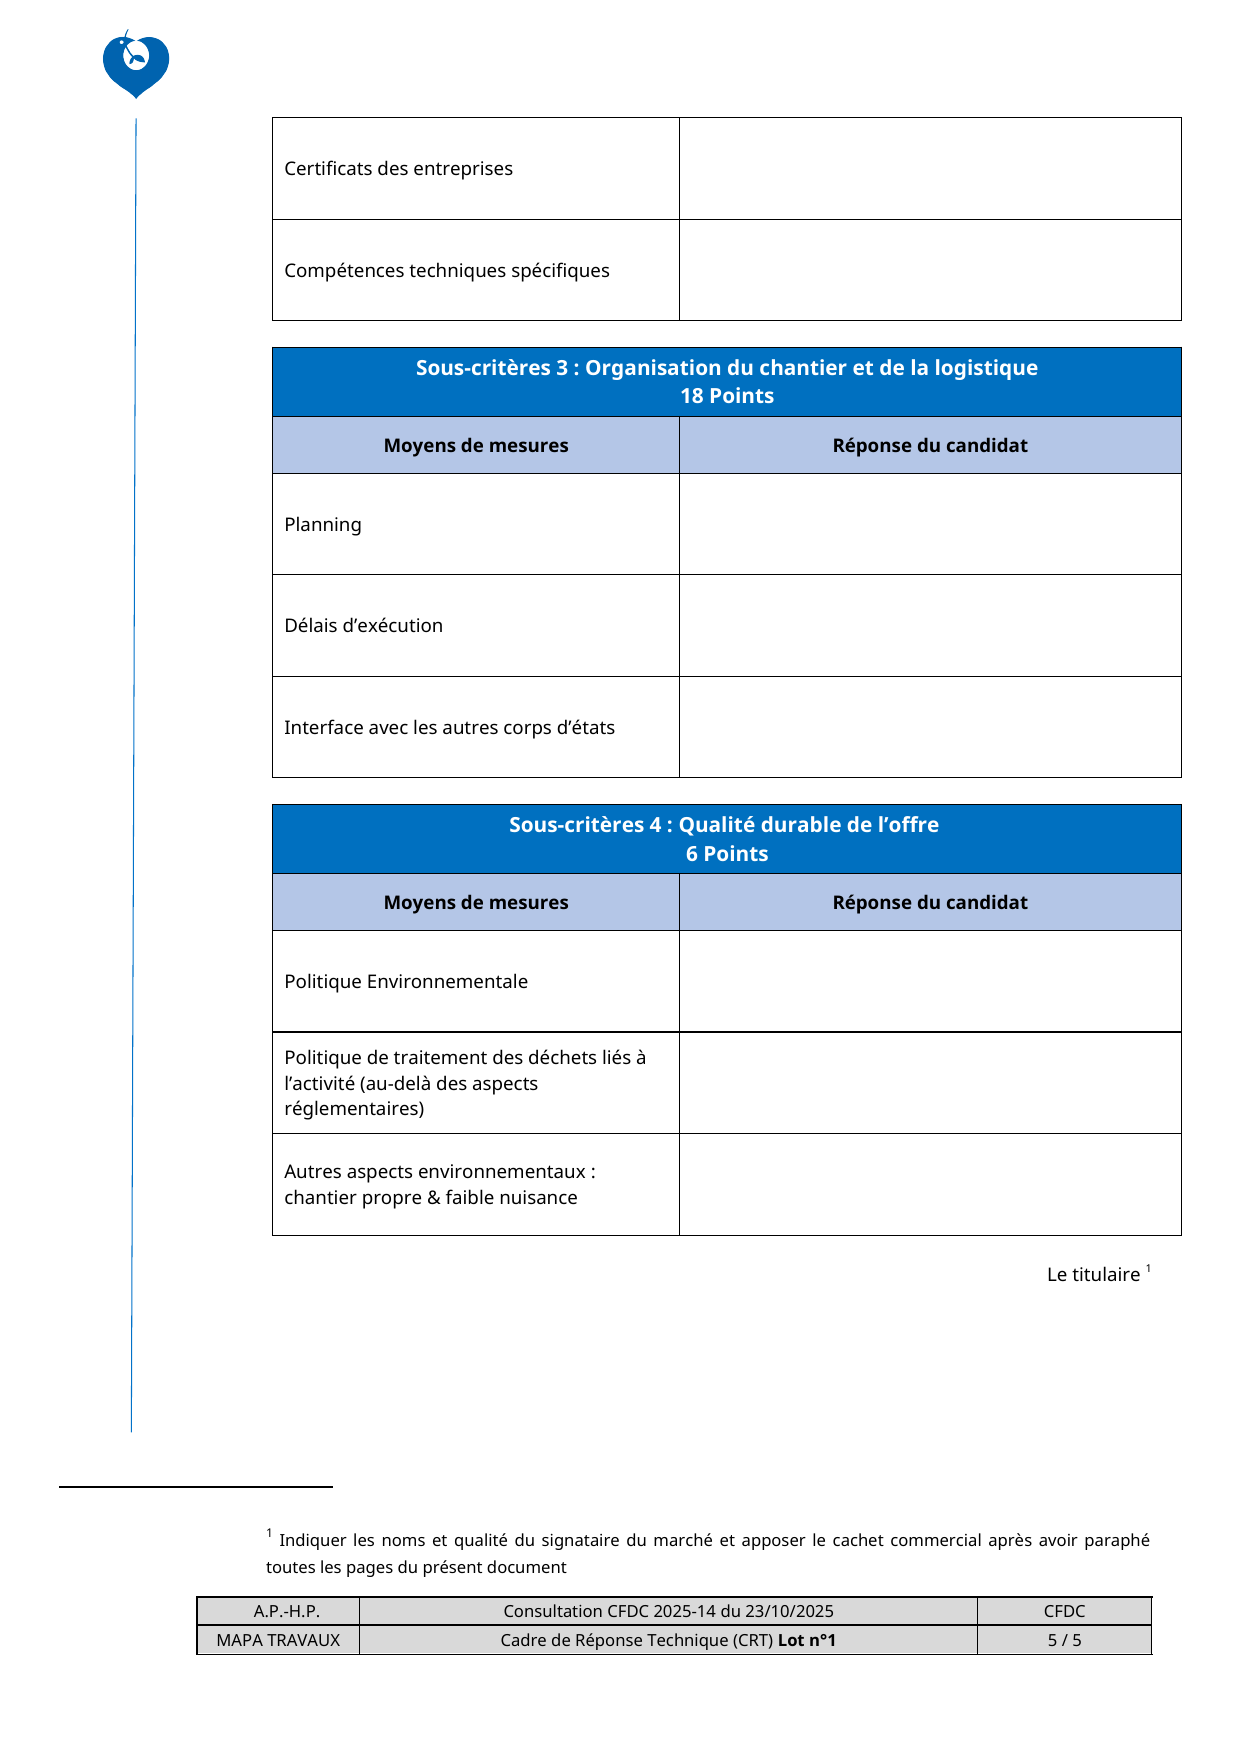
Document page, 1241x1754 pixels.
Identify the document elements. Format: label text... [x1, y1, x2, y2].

table_cell [680, 118, 1181, 218]
table_cell Délais d’exécution [273, 575, 679, 676]
table_cell [680, 220, 1181, 320]
list Le titulaire [266, 1261, 1152, 1287]
table_cell Réponse du candidat [680, 417, 1181, 473]
table_cell Autres aspects environnementaux : chantier propre & faible nuisance [273, 1134, 679, 1234]
table_cell [680, 575, 1181, 676]
table_cell Moyens de mesures [273, 417, 679, 473]
table_cell Interface avec les autres corps d’états [273, 677, 679, 777]
table_cell Réponse du candidat [680, 874, 1181, 930]
picture [98, 26, 174, 102]
table_cell [680, 1134, 1181, 1234]
table_cell Certificats des entreprises [273, 118, 679, 218]
table_cell [680, 474, 1181, 574]
table_cell [680, 677, 1181, 777]
table_cell [680, 1033, 1181, 1133]
table_cell Planning [273, 474, 679, 574]
table_header Sous-critères 4 : Qualité durable de l’offre 6 Points [273, 805, 1181, 873]
table_cell [680, 931, 1181, 1031]
table_header Sous-critères 3 : Organisation du chantier et de la logistique 18 Points [273, 348, 1181, 416]
table_cell Moyens de mesures [273, 874, 679, 930]
table_cell Politique de traitement des déchets liés à l’activité (au-delà des aspects réglementaires) [273, 1033, 679, 1133]
table_cell Compétences techniques spécifiques [273, 220, 679, 320]
table_cell Politique Environnementale [273, 931, 679, 1031]
